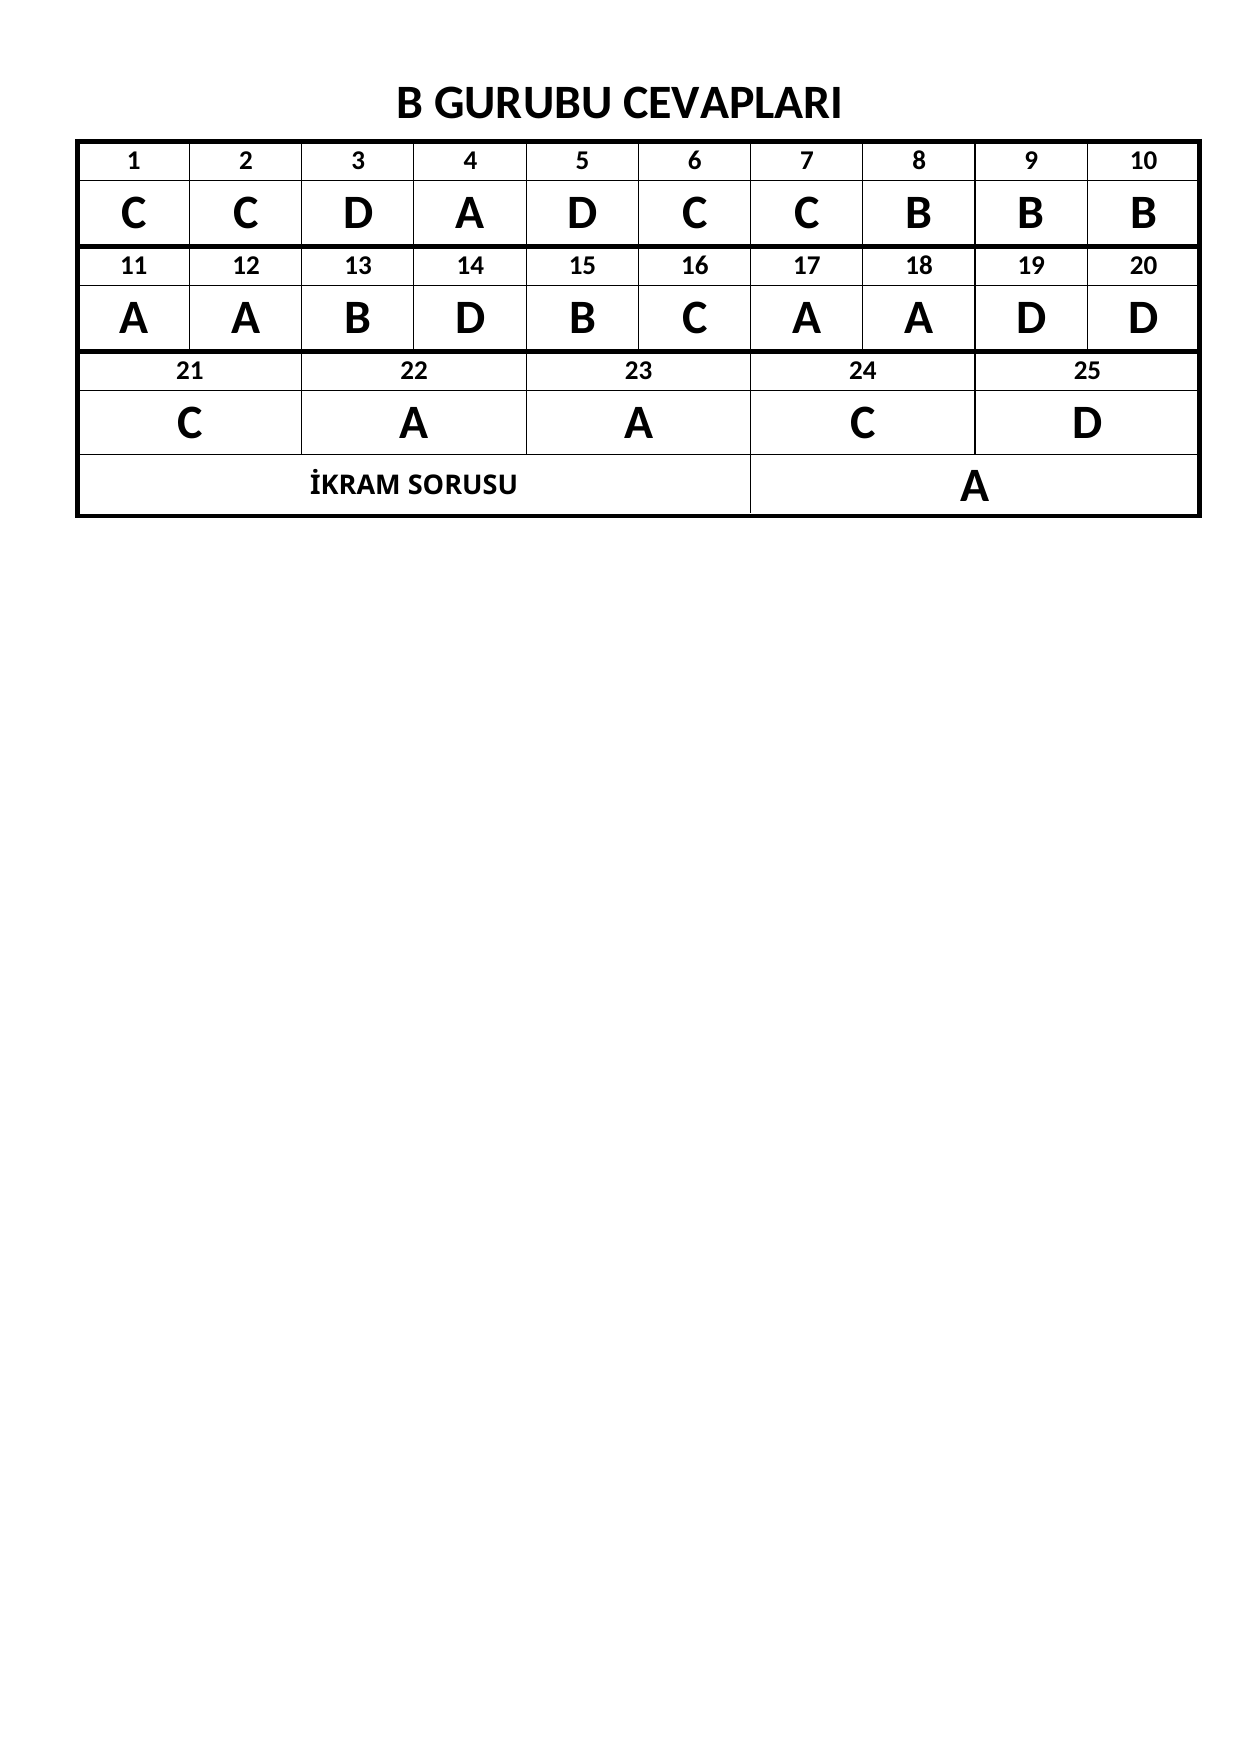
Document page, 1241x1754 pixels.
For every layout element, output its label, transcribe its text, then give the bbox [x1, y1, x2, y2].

table_cell B [863, 181, 974, 244]
table_cell 14 [414, 249, 526, 285]
table_cell D [976, 286, 1087, 349]
table_header 4 [414, 144, 526, 180]
table_cell D [976, 391, 1197, 454]
table_header 1 [80, 144, 189, 180]
table_cell 20 [1088, 249, 1197, 285]
table_cell C [639, 181, 750, 244]
table_cell D [527, 181, 638, 244]
table_header 5 [527, 144, 638, 180]
table_cell A [80, 286, 189, 349]
table_cell A [414, 181, 526, 244]
table_cell C [639, 286, 750, 349]
table_header 6 [639, 144, 750, 180]
table_header 9 [976, 144, 1087, 180]
table_cell B [302, 286, 413, 349]
table_cell D [414, 286, 526, 349]
table_cell A [190, 286, 301, 349]
table_cell 16 [639, 249, 750, 285]
table_cell 15 [527, 249, 638, 285]
table_cell 19 [976, 249, 1087, 285]
table_cell C [751, 181, 862, 244]
table_header 8 [863, 144, 974, 180]
table_cell 25 [976, 354, 1197, 390]
table_header 10 [1088, 144, 1197, 180]
table_cell C [190, 181, 301, 244]
table_cell 18 [863, 249, 974, 285]
table_cell C [751, 391, 974, 454]
table_cell A [302, 391, 526, 454]
table_header 2 [190, 144, 301, 180]
table_cell 24 [751, 354, 974, 390]
table_cell B [976, 181, 1087, 244]
table_cell İKRAM SORUSU [80, 455, 750, 513]
table_header 3 [302, 144, 413, 180]
table_cell C [80, 391, 301, 454]
table_cell A [863, 286, 974, 349]
table_cell B [527, 286, 638, 349]
table_cell 23 [527, 354, 750, 390]
table_cell D [1088, 286, 1197, 349]
table_cell C [80, 181, 189, 244]
table_cell 11 [80, 249, 189, 285]
table_cell A [751, 286, 862, 349]
table_cell 22 [302, 354, 526, 390]
table_cell 21 [80, 354, 301, 390]
table_cell A [527, 391, 750, 454]
table_cell 17 [751, 249, 862, 285]
table_cell 12 [190, 249, 301, 285]
table_cell B [1088, 181, 1197, 244]
table_cell D [302, 181, 413, 244]
text B GURUBU CEVAPLARI [29, 72, 1211, 130]
table_cell A [751, 455, 1197, 513]
table_header 7 [751, 144, 862, 180]
table_cell 13 [302, 249, 413, 285]
